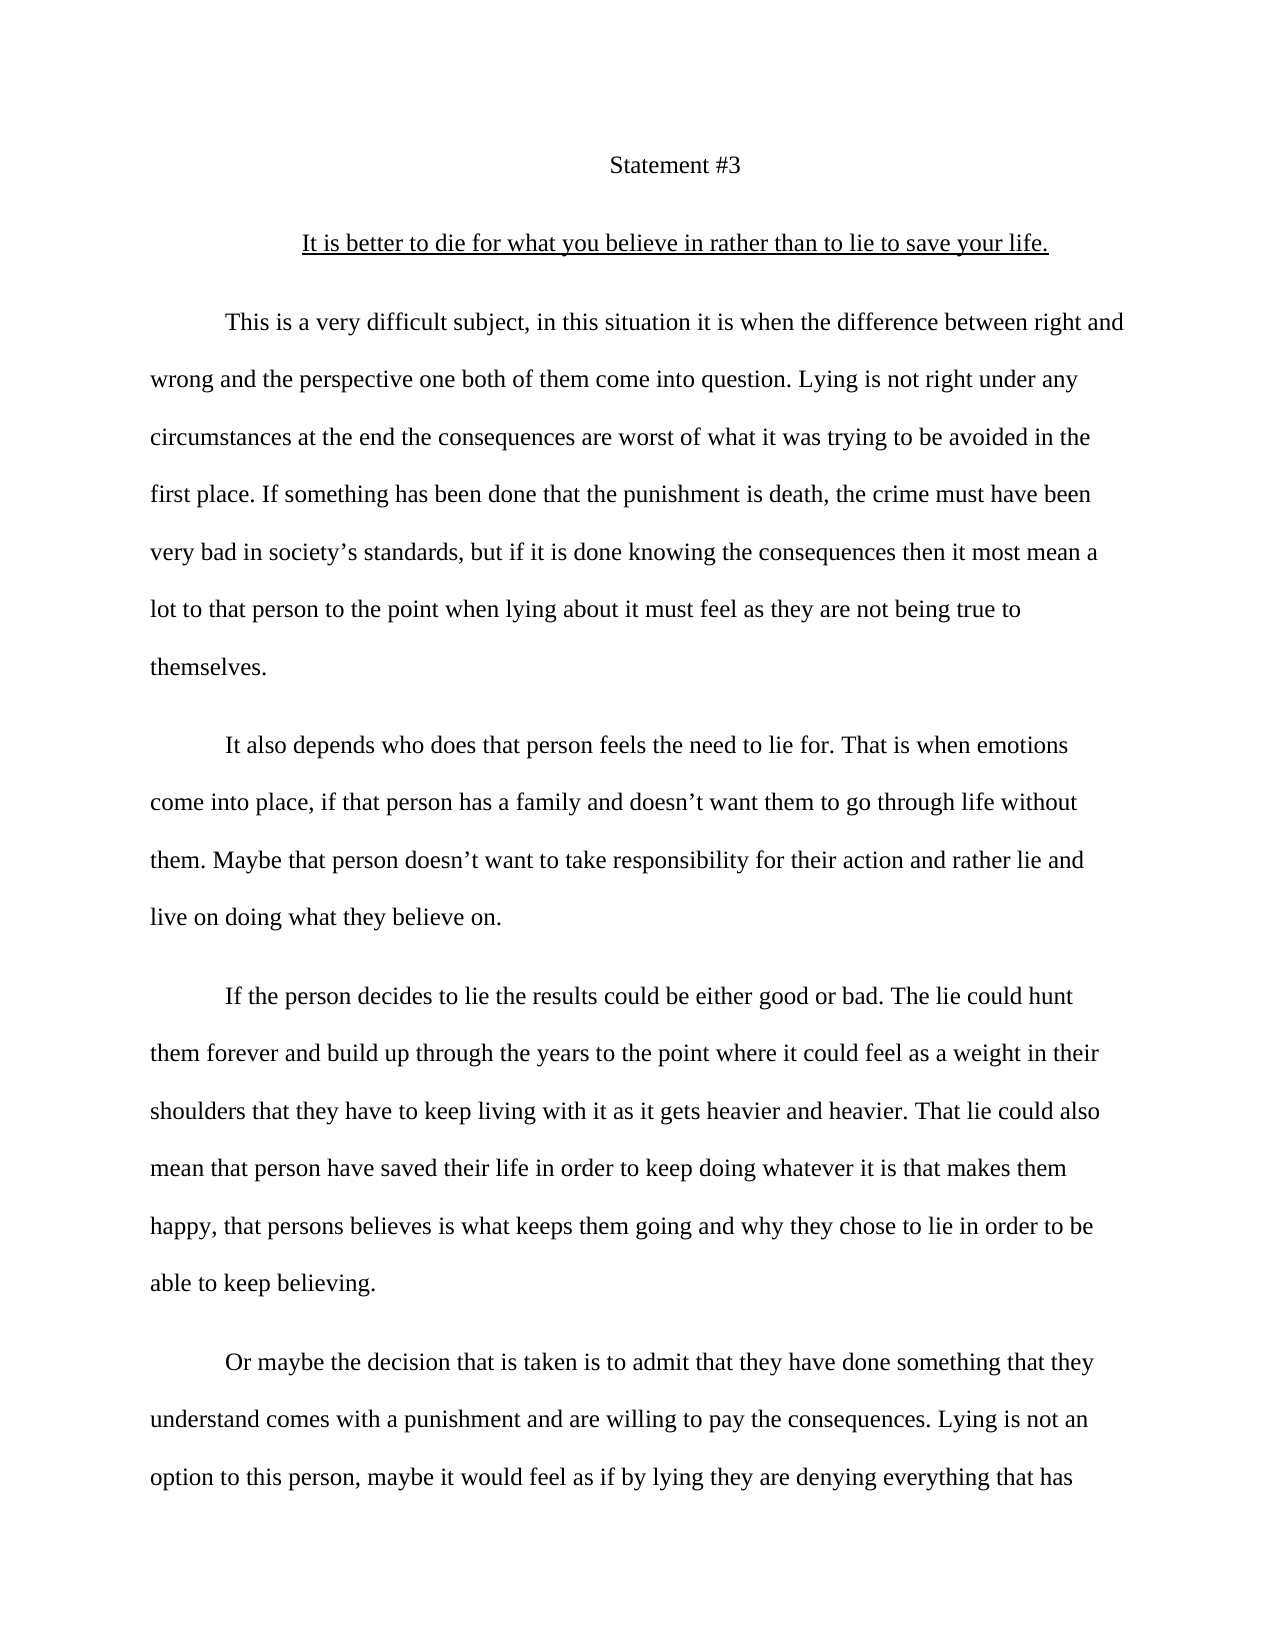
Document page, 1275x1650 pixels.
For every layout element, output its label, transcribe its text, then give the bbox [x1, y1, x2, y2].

text Statement #3 [150, 150, 1125, 179]
text It is better to die for what you believe in rather than to lie to save your life. [150, 228, 1125, 257]
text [150, 1347, 1125, 1490]
text It also depends who does that person feels the need to lie for. That is when emotions come into place, if that person has a family and doesn’t want them to go through life without them. Maybe that person doesn’t want to take responsibility for their action and rather lie and live on doing what they believe on. [150, 730, 1125, 931]
text This is a very difficult subject, in this situation it is when the difference between right and wrong and the perspective one both of them come into question. Lying is not right under any circumstances at the end the consequences are worst of what it was trying to be avoided in the first place. If something has been done that the punishment is death, the crime must have been very bad in society’s standards, but if it is done knowing the consequences then it most mean a lot to that person to the point when lying about it must feel as they are not being true to themselves. [150, 307, 1125, 680]
text If the person decides to lie the results could be either good or bad. The lie could hunt them forever and build up through the years to the point where it could feel as a weight in their shoulders that they have to keep living with it as it gets heavier and heavier. That lie could also mean that person have saved their life in order to keep doing whatever it is that makes them happy, that persons believes is what keeps them going and why they chose to lie in order to be able to keep believing. [150, 981, 1125, 1297]
